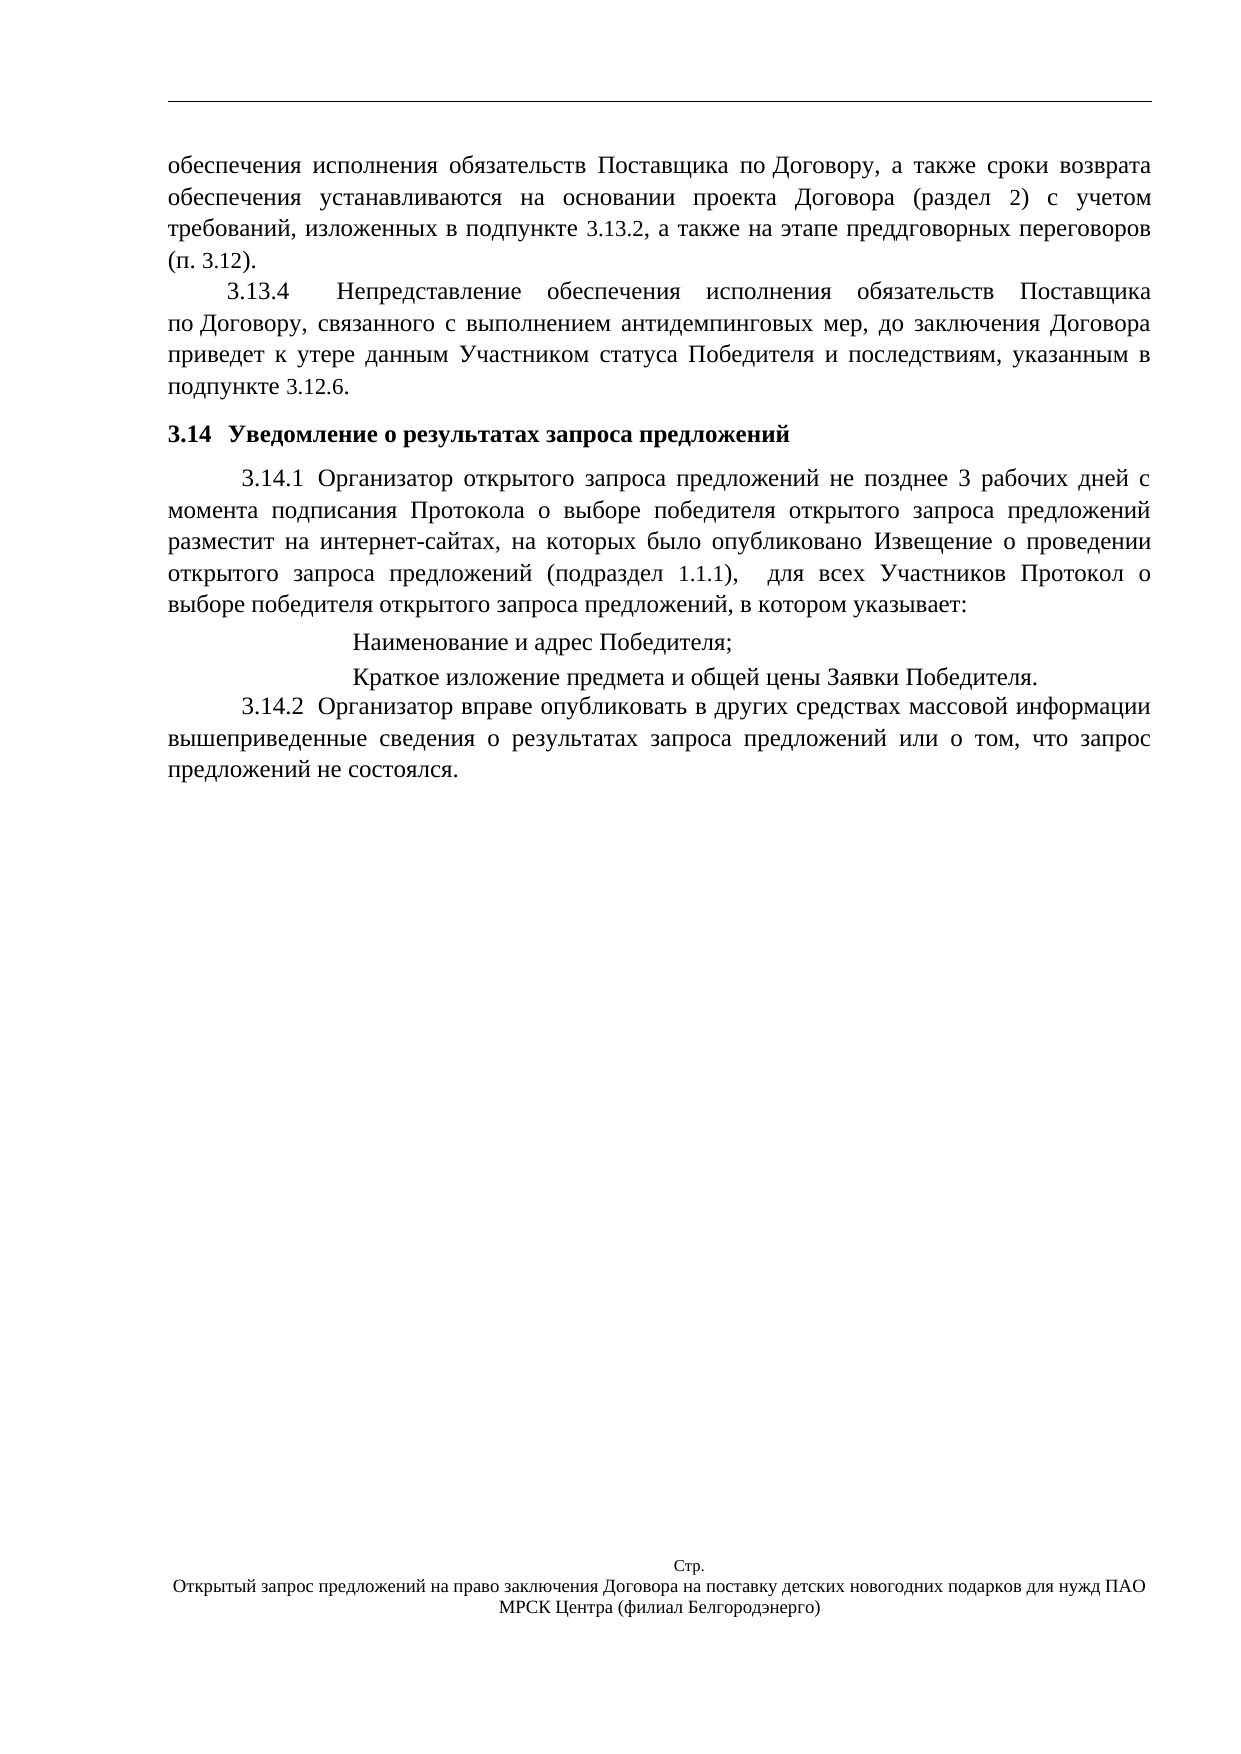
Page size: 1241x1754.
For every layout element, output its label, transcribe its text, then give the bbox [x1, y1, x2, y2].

text 3.14.1 Организатор открытого запроса предложений не позднее 3 рабочих дней с момента подписания Протокола о выборе победителя открытого запроса предложений разместит на интернет-сайтах, на которых было опубликовано Извещение о проведении открытого запроса предложений (подраздел 1.1.1), для всех Участников Протокол о выборе победителя открытого запроса предложений, в котором указывает: [168, 463, 1152, 618]
text 3.14.2 Организатор вправе опубликовать в других средствах массовой информации вышеприведенные сведения о результатах запроса предложений или о том, что запрос предложений не состоялся. [168, 691, 1152, 783]
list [168, 150, 1152, 273]
list Непредставление обеспечения исполнения обязательств Поставщика по Договору, связанного с выполнением антидемпинговых мер, до заключения Договора приведет к утере данным Участником статуса Победителя и последствиям, указанным в подпункте 3.12.6. [168, 276, 1152, 400]
list Краткое изложение предмета и общей цены Заявки Победителя. [352, 662, 1166, 691]
subtitle Уведомление о результатах запроса предложений [168, 419, 1152, 448]
list Наименование и адрес Победителя; [352, 627, 1166, 656]
